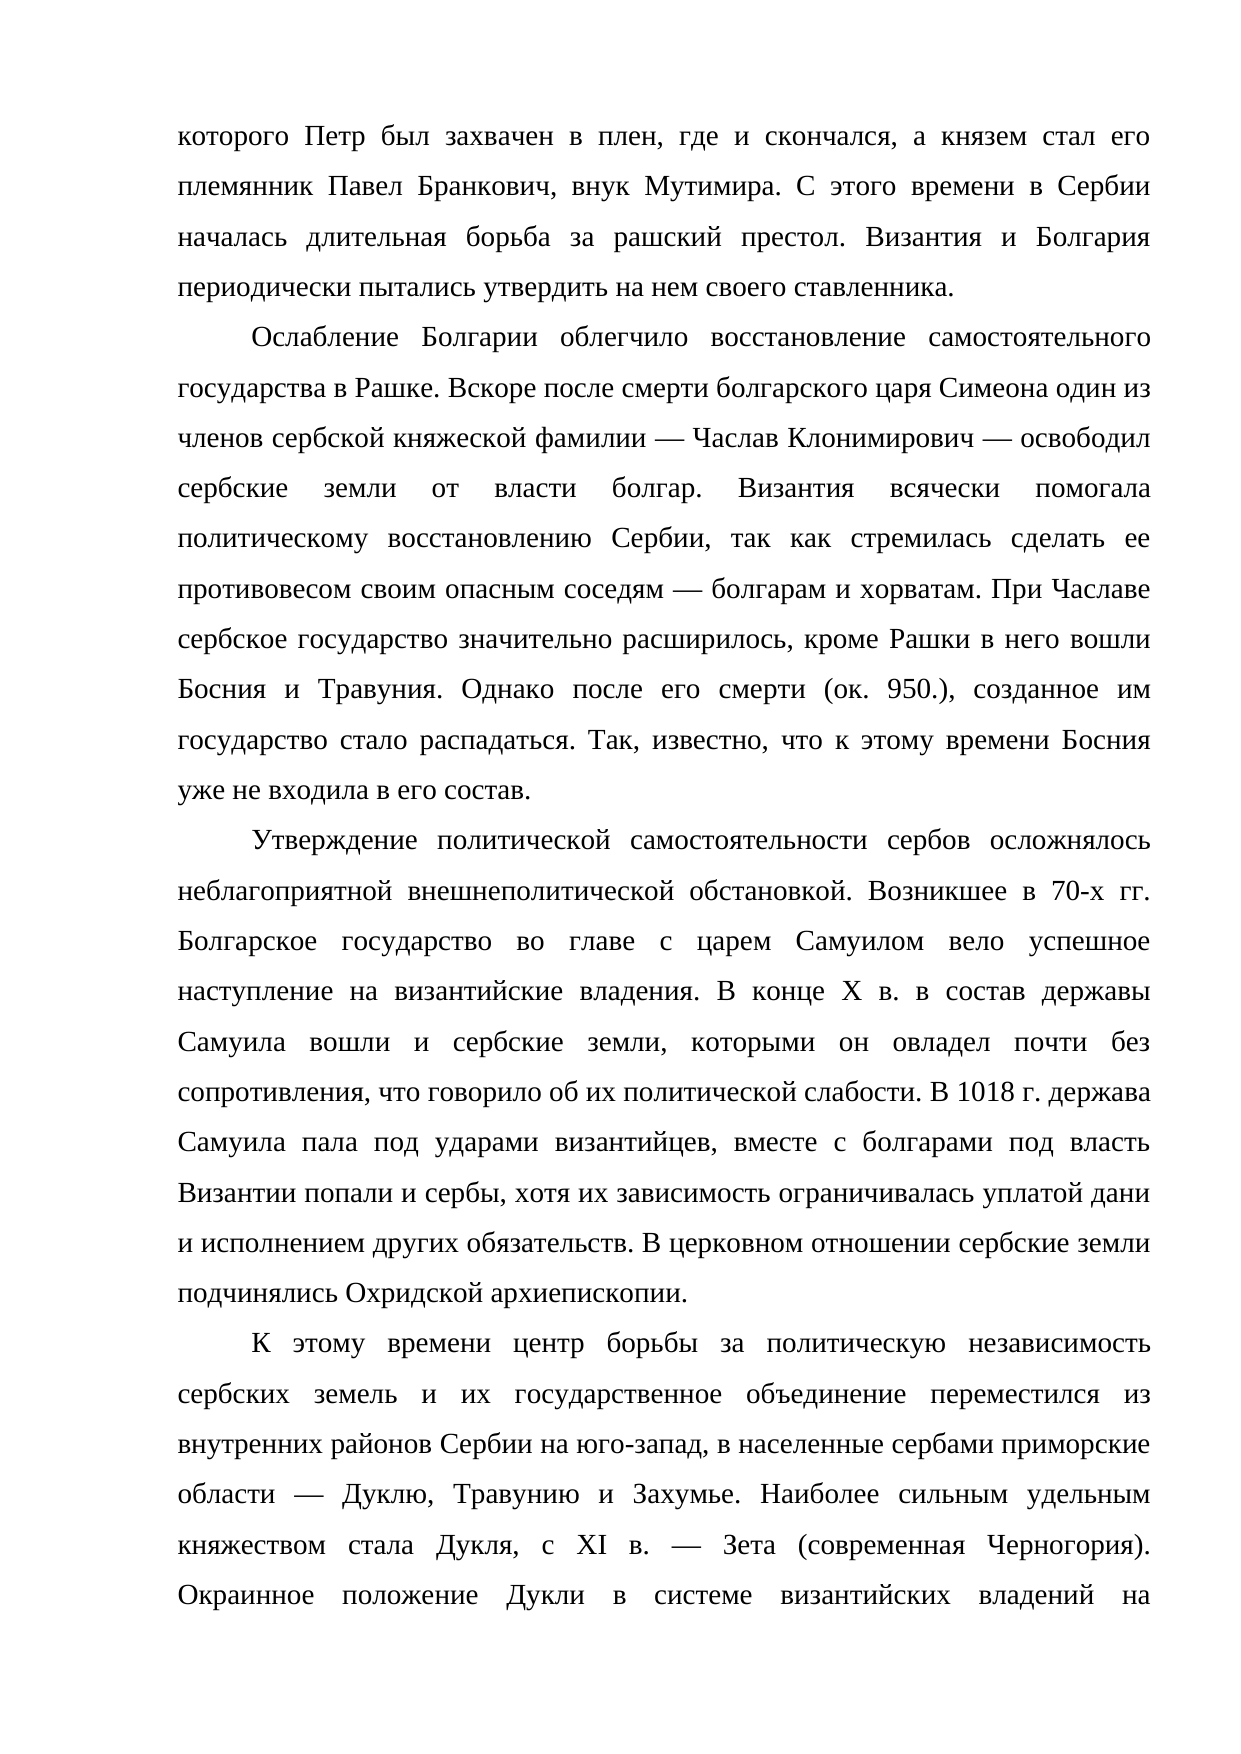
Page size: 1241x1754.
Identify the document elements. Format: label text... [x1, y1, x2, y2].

text Утверждение политической самостоятельности сербов осложнялось неблагоприятной внешнеполитической обстановкой. Возникшее в 70-х гг. Болгарское государство во главе с царем Самуилом вело успешное наступление на византийские владения. В конце Х в. в состав державы Самуила вошли и сербские земли, которыми он овладел почти без сопротивления, что говорило об их политической слабости. В . держава Самуила пала под ударами византийцев, вместе с болгарами под власть Византии попали и сербы, хотя их зависимость ограничивалась уплатой дани и исполнением других обязательств. В церковном отношении сербские земли подчинялись Охридской архиепископии. [177, 822, 1152, 1309]
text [177, 118, 1152, 303]
text Ослабление Болгарии облегчило восстановление самостоятельного государства в Рашке. Вскоре после смерти болгарского царя Симеона один из членов сербской княжеской фамилии — Часлав Клонимирович — освободил сербские земли от власти болгар. Византия всячески помогала политическому восстановлению Сербии, так как стремилась сделать ее противовесом своим опасным соседям — болгарам и хорватам. При Чаславе сербское государство значительно расширилось, кроме Рашки в него вошли Босния и Травуния. Однако после его смерти (ок. 950.), созданное им государство стало распадаться. Так, известно, что к этому времени Босния уже не входила в его состав. [177, 319, 1152, 806]
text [177, 1326, 1152, 1611]
